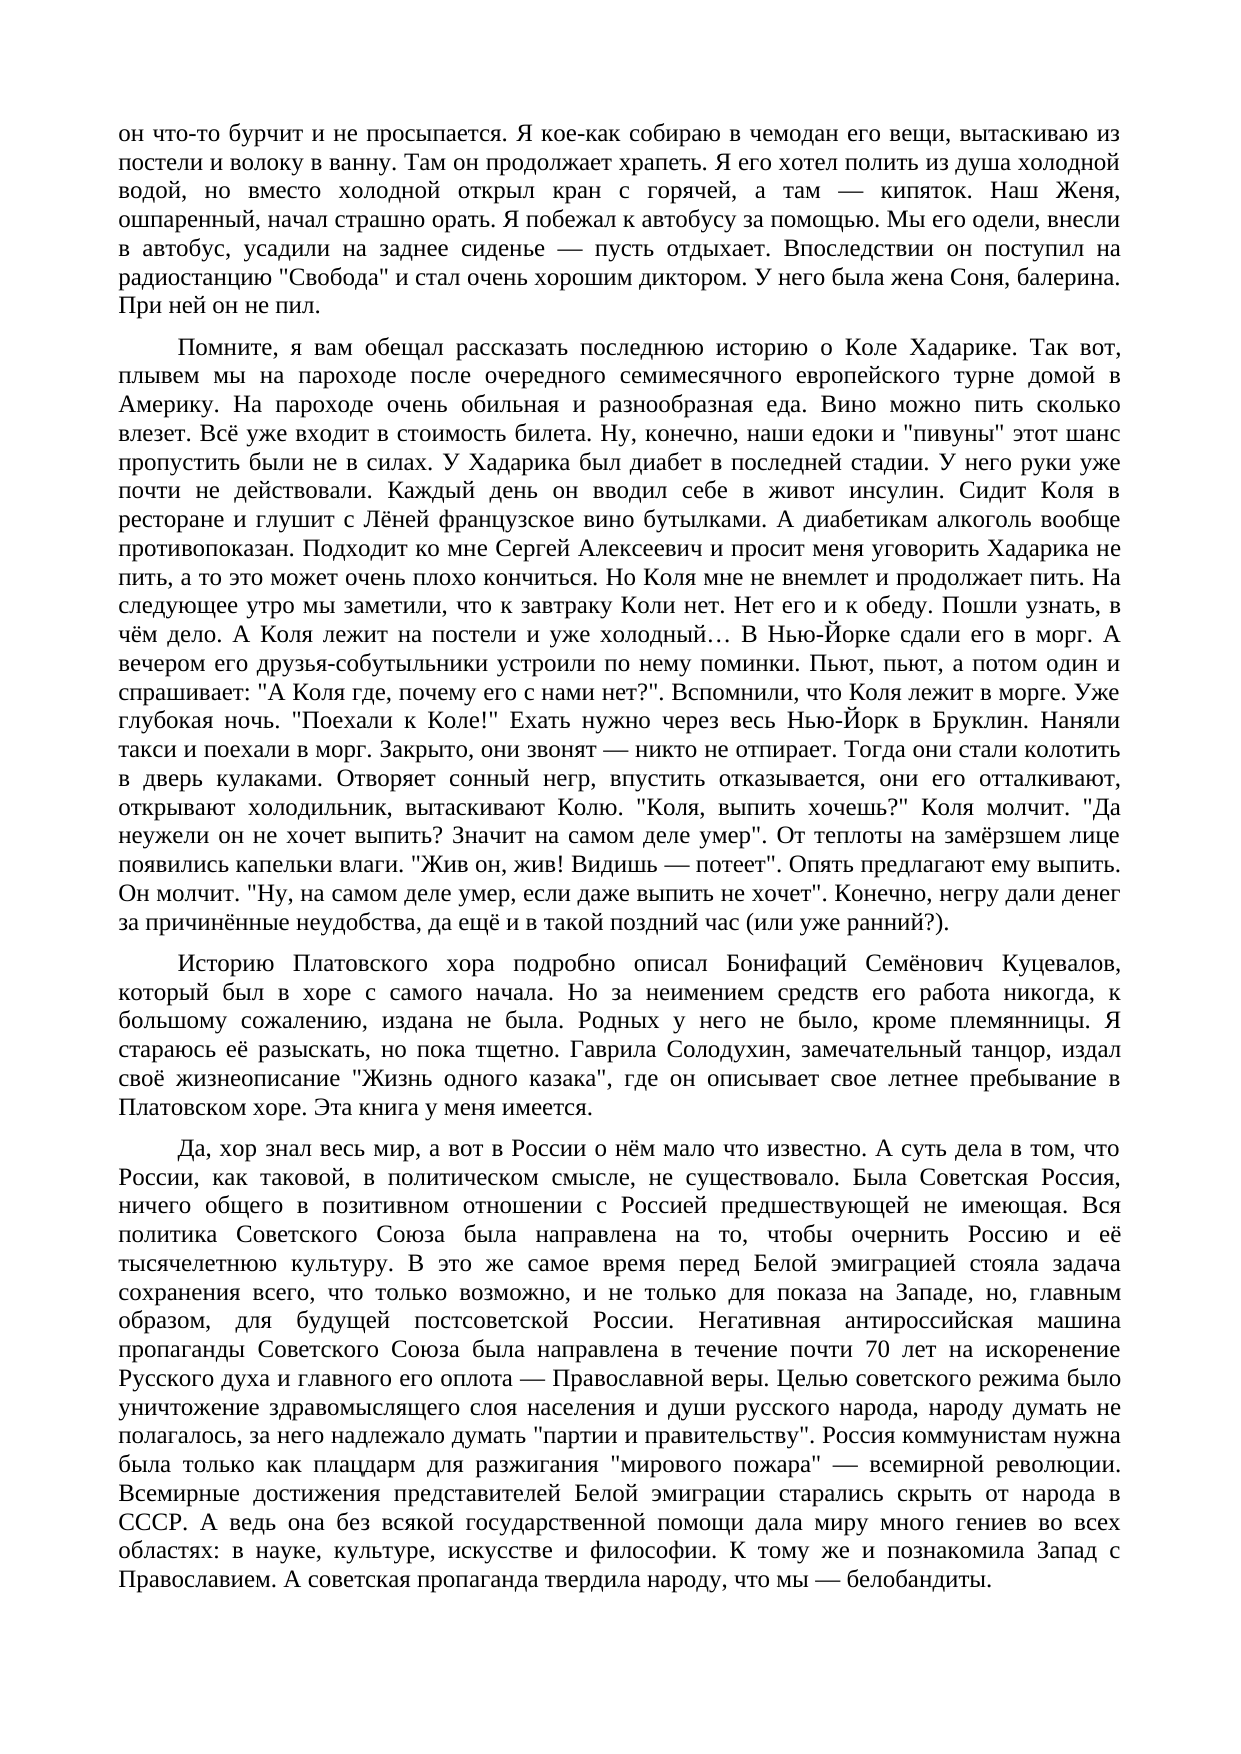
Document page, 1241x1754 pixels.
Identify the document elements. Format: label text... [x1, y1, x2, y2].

text Да, хор знал весь мир, а вот в России о нём мало что известно. А суть дела в том, что России, как таковой, в политическом смысле, не существовало. Была Советская Россия, ничего общего в позитивном отношении с Россией предшествующей не имеющая. Вся политика Советского Союза была направлена на то, чтобы очернить Россию и её тысячелетнюю культуру. В это же самое время перед Белой эмиграцией стояла задача сохранения всего, что только возможно, и не только для показа на Западе, но, главным образом, для будущей постсоветской России. Негативная антироссийская машина пропаганды Советского Союза была направлена в течение почти 70 лет на искоренение Русского духа и главного его оплота — Православной веры. Целью советского режима было уничтожение здравомыслящего слоя населения и души русского народа, народу думать не полагалось, за него надлежало думать "партии и правительству". Россия коммунистам нужна была только как плацдарм для разжигания "мирового пожара" — всемирной революции. Всемирные достижения представителей Белой эмиграции старались скрыть от народа в СССР. А ведь она без всякой государственной помощи дала миру много гениев во всех областях: в науке, культуре, искусстве и философии. К тому же и познакомила Запад с Православием. А советская пропаганда твердила народу, что мы — белобандиты. [118, 1133, 1122, 1593]
text Историю Платовского хора подробно описал Бонифаций Семёнович Куцевалов, который был в хоре с самого начала. Но за неимением средств его работа никогда, к большому сожалению, издана не была. Родных у него не было, кроме племянницы. Я стараюсь её разыскать, но пока тщетно. Гаврила Солодухин, замечательный танцор, издал своё жизнеописание "Жизнь одного казака", где он описывает свое летнее пребывание в Платовском хоре. Эта книга у меня имеется. [118, 948, 1122, 1121]
text Помните, я вам обещал рассказать последнюю историю о Коле Хадарике. Так вот, плывем мы на пароходе после очередного семимесячного европейского турне домой в Америку. На пароходе очень обильная и разнообразная еда. Вино можно пить сколько влезет. Всё уже входит в стоимость билета. Ну, конечно, наши едоки и "пивуны" этот шанс пропустить были не в силах. У Хадарика был диабет в последней стадии. У него руки уже почти не действовали. Каждый день он вводил себе в живот инсулин. Сидит Коля в ресторане и глушит с Лёней французское вино бутылками. А диабетикам алкоголь вообще противопоказан. Подходит ко мне Сергей Алексеевич и просит меня уговорить Хадарика не пить, а то это может очень плохо кончиться. Но Коля мне не внемлет и продолжает пить. На следующее утро мы заметили, что к завтраку Коли нет. Нет его и к обеду. Пошли узнать, в чём дело. А Коля лежит на постели и уже холодный… В Нью-Йорке сдали его в морг. А вечером его друзья-собутыльники устроили по нему поминки. Пьют, пьют, а потом один и спрашивает: "А Коля где, почему его с нами нет?". Вспомнили, что Коля лежит в морге. Уже глубокая ночь. "Поехали к Коле!" Ехать нужно через весь Нью-Йорк в Бруклин. Наняли такси и поехали в морг. Закрыто, они звонят — никто не отпирает. Тогда они стали колотить в дверь кулаками. Отворяет сонный негр, впустить отказывается, они его отталкивают, открывают холодильник, вытаскивают Колю. "Коля, выпить хочешь?" Коля молчит. "Да неужели он не хочет выпить? Значит на самом деле умер". От теплоты на замёрзшем лице появились капельки влаги. "Жив он, жив! Видишь — потеет". Опять предлагают ему выпить. Он молчит. "Ну, на самом деле умер, если даже выпить не хочет". Конечно, негру дали денег за причинённые неудобства, да ещё и в такой поздний час (или уже ранний?). [118, 332, 1122, 936]
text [118, 118, 1122, 319]
